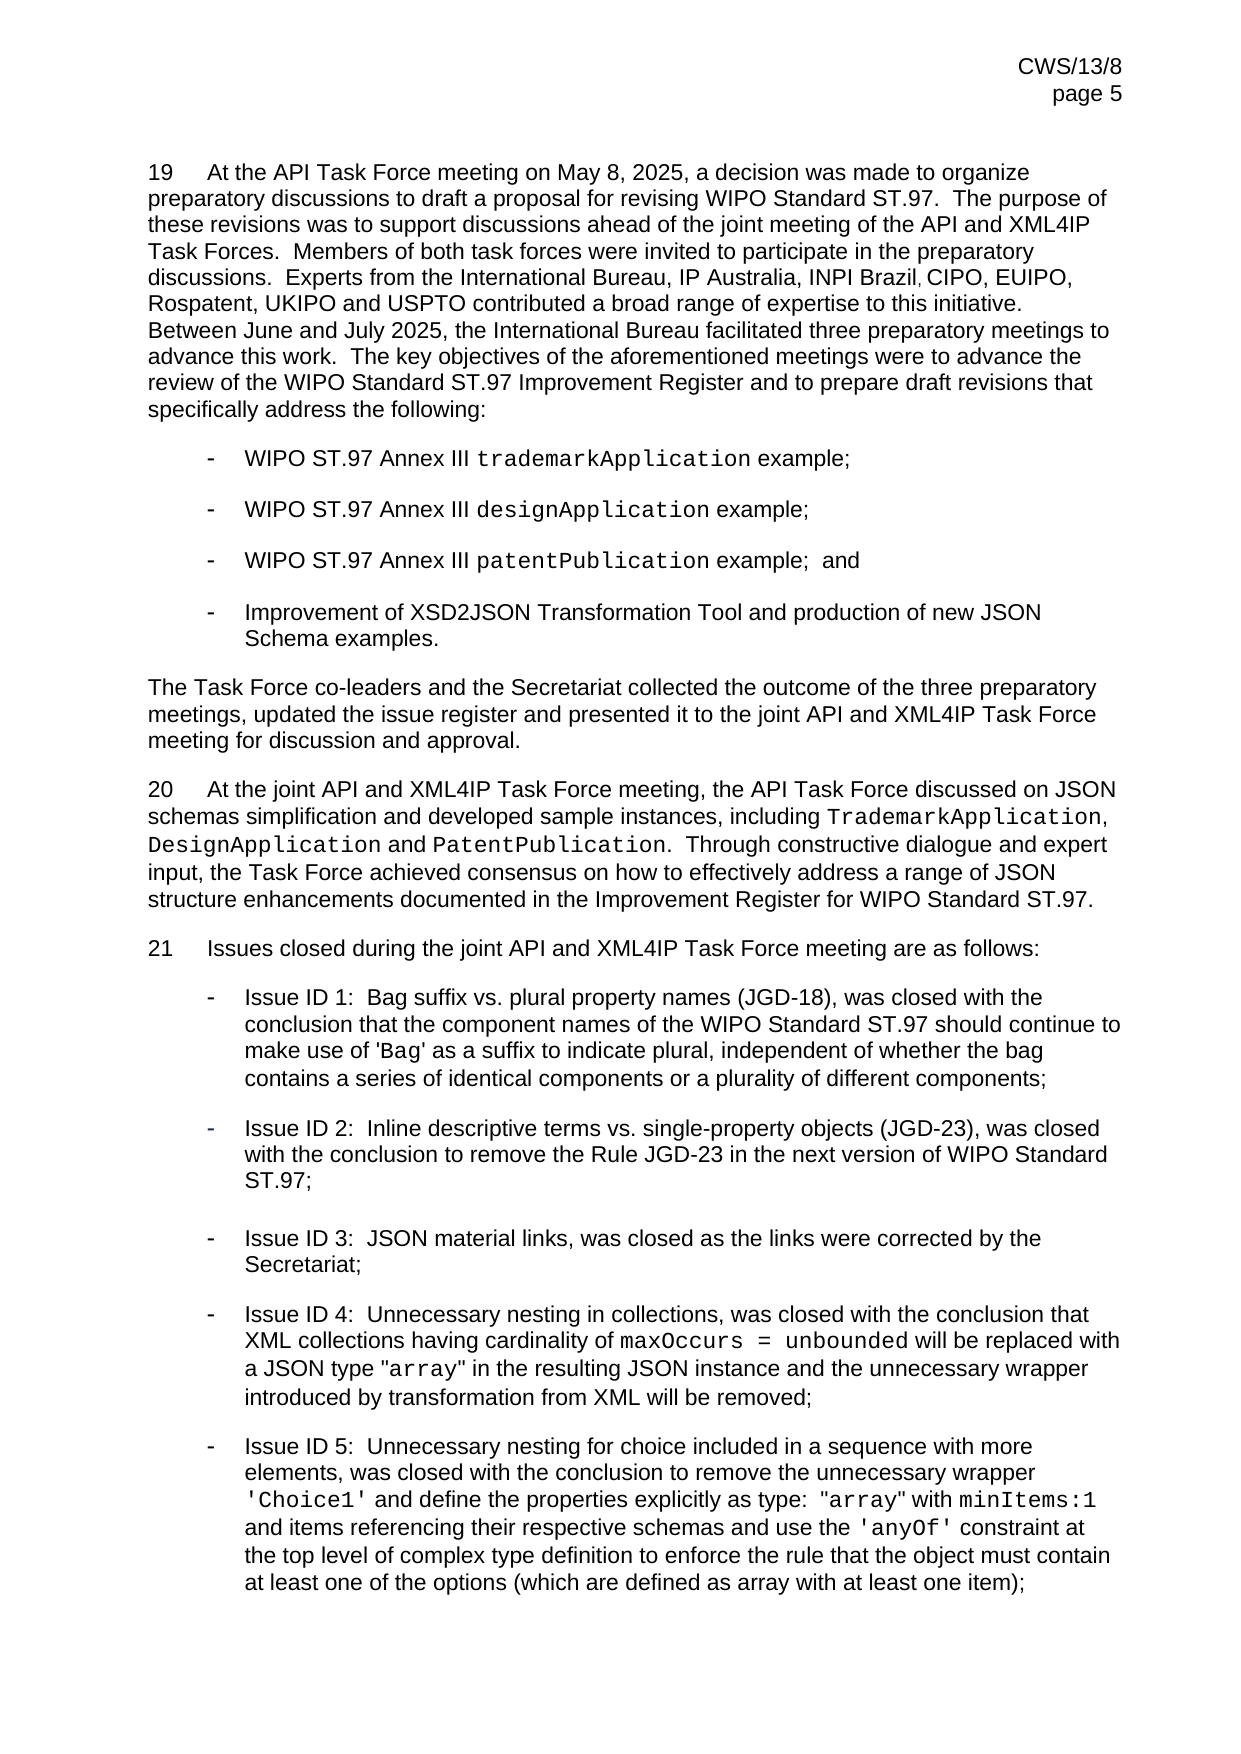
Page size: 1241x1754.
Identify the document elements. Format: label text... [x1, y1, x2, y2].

text The Task Force co-leaders and the Secretariat collected the outcome of the three preparatory meetings, updated the issue register and presented it to the joint API and XML4IP Task Force meeting for discussion and approval. [148, 674, 1122, 753]
list Improvement of XSD2JSON Transformation Tool and production of new JSON Schema examples. [207, 599, 1122, 651]
list Issue ID 2: Inline descriptive terms vs. single-property objects (JGD-23), was closed with the conclusion to remove the Rule JGD-23 in the next version of WIPO Standard ST.97; [207, 1114, 1122, 1194]
list Issue ID 4: Unnecessary nesting in collections, was closed with the conclusion that XML collections having cardinality of maxOccurs = unbounded will be replaced with a JSON type "array" in the resulting JSON instance and the unnecessary wrapper introduced by transformation from XML will be removed; [207, 1301, 1122, 1410]
list WIPO ST.97 Annex III trademarkApplication example; [207, 445, 1122, 473]
text At the API Task Force meeting on May 8, 2025, a decision was made to organize preparatory discussions to draft a proposal for revising WIPO Standard ST.97. The purpose of these revisions was to support discussions ahead of the joint meeting of the API and XML4IP Task Forces. Members of both task forces were invited to participate in the preparatory discussions. Experts from the International Bureau, IP Australia, INPI Brazil, CIPO, EUIPO, Rospatent, UKIPO and USPTO contributed a broad range of expertise to this initiative. Between June and July 2025, the International Bureau facilitated three preparatory meetings to advance this work. The key objectives of the aforementioned meetings were to advance the review of the WIPO Standard ST.97 Improvement Register and to prepare draft revisions that specifically address the following: [148, 158, 1122, 422]
text At the joint API and XML4IP Task Force meeting, the API Task Force discussed on JSON schemas simplification and developed sample instances, including TrademarkApplication, DesignApplication and PatentPublication. Through constructive dialogue and expert input, the Task Force achieved consensus on how to effectively address a range of JSON structure enhancements documented in the Improvement Register for WIPO Standard ST.97. [148, 776, 1122, 912]
list WIPO ST.97 Annex III designApplication example; [207, 496, 1122, 524]
list Issue ID 5: Unnecessary nesting for choice included in a sequence with more elements, was closed with the conclusion to remove the unnecessary wrapper 'Choice1' and define the properties explicitly as type: "array" with minItems:1 and items referencing their respective schemas and use the 'anyOf' constraint at the top level of complex type definition to enforce the rule that the object must contain at least one of the options (which are defined as array with at least one item); [207, 1433, 1122, 1595]
text Issues closed during the joint API and XML4IP Task Force meeting are as follows: [148, 935, 1122, 961]
list Issue ID 3: JSON material links, was closed as the links were corrected by the Secretariat; [207, 1225, 1122, 1278]
list WIPO ST.97 Annex III patentPublication example; and [207, 547, 1122, 576]
list Issue ID 1: Bag suffix vs. plural property names (JGD-18), was closed with the conclusion that the component names of the WIPO Standard ST.97 should continue to make use of 'Bag' as a suffix to indicate plural, independent of whether the bag contains a series of identical components or a plurality of different components; [207, 984, 1122, 1092]
